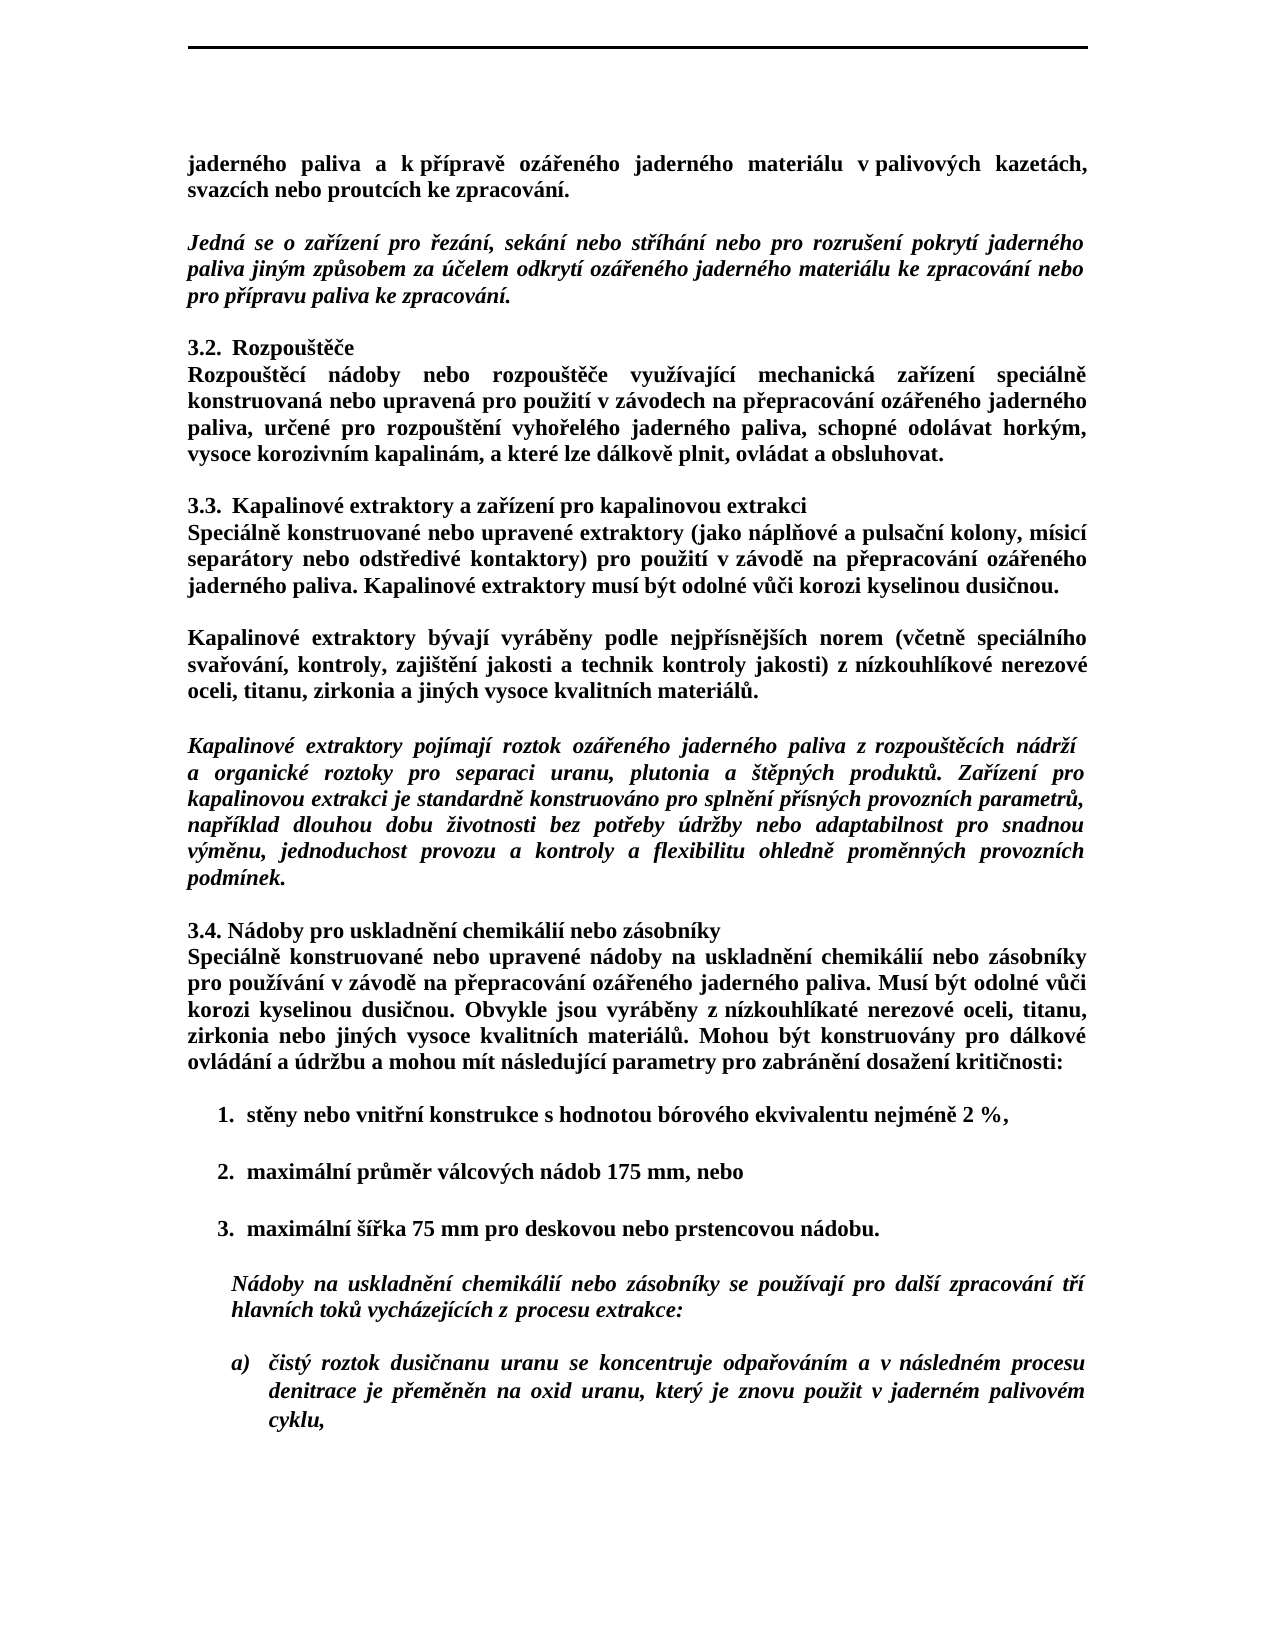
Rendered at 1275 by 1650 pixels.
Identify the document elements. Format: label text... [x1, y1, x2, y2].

list stěny nebo vnitřní konstrukce s hodnotou bórového ekvivalentu nejméně 2 %, [217, 1101, 1087, 1127]
list maximální šířka 75 mm pro deskovou nebo prstencovou nádobu. [217, 1215, 1087, 1242]
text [187, 150, 1087, 203]
text Rozpouštěcí nádoby nebo rozpouštěče využívající mechanická zařízení speciálně konstruovaná nebo upravená pro použití v závodech na přepracování ozářeného jaderného paliva, určené pro rozpouštění vyhořelého jaderného paliva, schopné odolávat horkým, vysoce korozivním kapalinám, a které lze dálkově plnit, ovládat a obsluhovat. [187, 361, 1087, 466]
text Kapalinové extraktory pojímají roztok ozářeného jaderného paliva z rozpouštěcích nádrží a organické roztoky pro separaci uranu, plutonia a štěpných produktů. Zařízení pro kapalinovou extrakci je standardně konstruováno pro splnění přísných provozních parametrů, například dlouhou dobu životnosti bez potřeby údržby nebo adaptabilnost pro snadnou výměnu, jednoduchost provozu a kontroly a flexibilitu ohledně proměnných provozních podmínek. [187, 732, 1087, 890]
text 3.4. Nádoby pro uskladnění chemikálií nebo zásobníky [187, 917, 1087, 943]
list čistý roztok dusičnanu uranu se koncentruje odpařováním a v následném procesu denitrace je přeměněn na oxid uranu, který je znovu použit v jaderném palivovém cyklu, [231, 1349, 1087, 1432]
text Kapalinové extraktory bývají vyráběny podle nejpřísnějších norem (včetně speciálního svařování, kontroly, zajištění jakosti a technik kontroly jakosti) z nízkouhlíkové nerezové oceli, titanu, zirkonia a jiných vysoce kvalitních materiálů. [187, 624, 1087, 703]
text 3.2. Rozpouštěče [187, 334, 1087, 361]
text Jedná se o zařízení pro řezání, sekání nebo stříhání nebo pro rozrušení pokrytí jaderného paliva jiným způsobem za účelem odkrytí ozářeného jaderného materiálu ke zpracování nebo pro přípravu paliva ke zpracování. [187, 229, 1087, 308]
text Nádoby na uskladnění chemikálií nebo zásobníky se používají pro další zpracování tří hlavních toků vycházejících z procesu extrakce: [231, 1270, 1087, 1323]
text Speciálně konstruované nebo upravené nádoby na uskladnění chemikálií nebo zásobníky pro používání v závodě na přepracování ozářeného jaderného paliva. Musí být odolné vůči korozi kyselinou dusičnou. Obvykle jsou vyráběny z nízkouhlíkaté nerezové oceli, titanu, zirkonia nebo jiných vysoce kvalitních materiálů. Mohou být konstruovány pro dálkové ovládání a údržbu a mohou mít následující parametry pro zabránění dosažení kritičnosti: [187, 943, 1087, 1075]
list maximální průměr válcových nádob 175 mm, nebo [217, 1158, 1087, 1184]
text Speciálně konstruované nebo upravené extraktory (jako náplňové a pulsační kolony, mísicí separátory nebo odstředivé kontaktory) pro použití v závodě na přepracování ozářeného jaderného paliva. Kapalinové extraktory musí být odolné vůči korozi kyselinou dusičnou. [187, 519, 1087, 598]
text 3.3. Kapalinové extraktory a zařízení pro kapalinovou extrakci [187, 493, 1087, 519]
